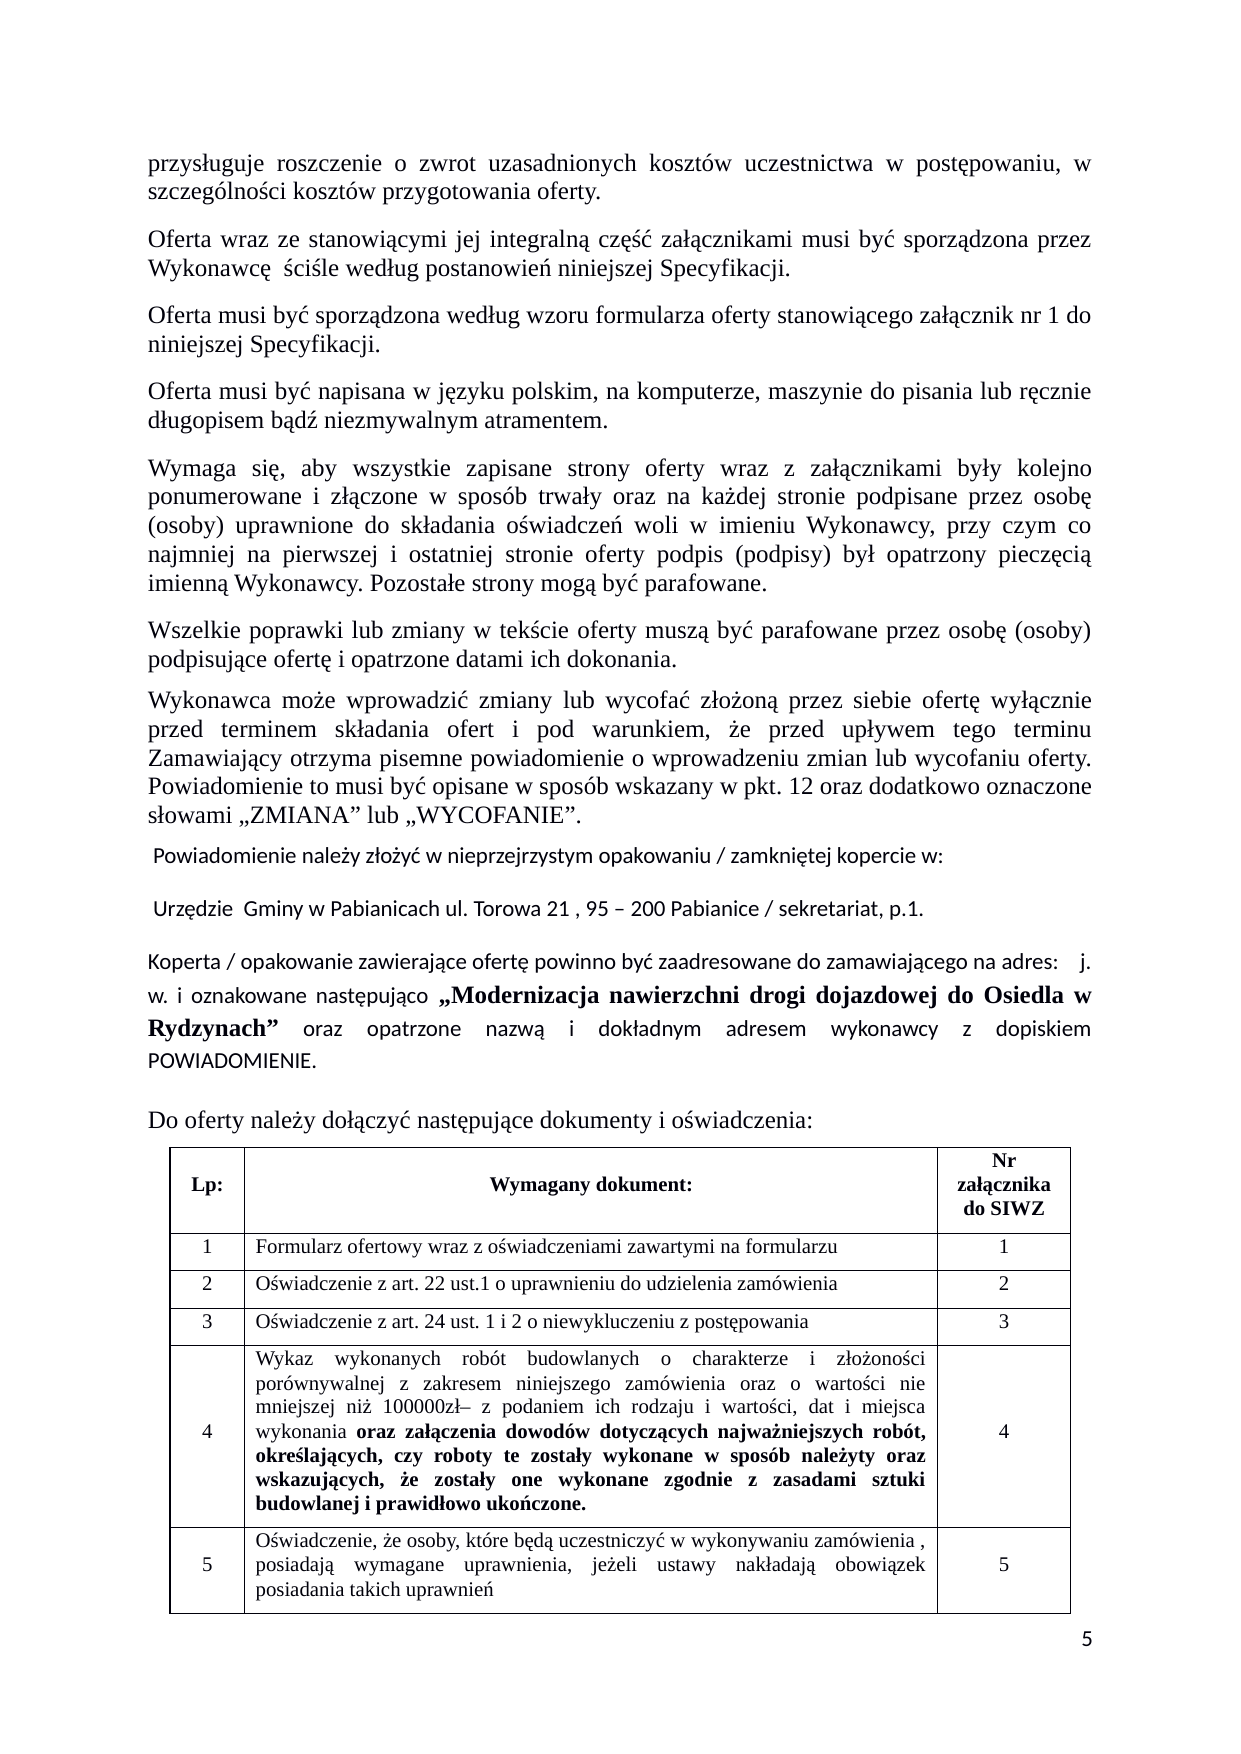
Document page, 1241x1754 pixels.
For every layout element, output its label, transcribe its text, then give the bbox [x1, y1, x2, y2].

table_cell Oświadczenie z art. 22 ust.1 o uprawnieniu do udzielenia zamówienia [245, 1271, 937, 1308]
table_cell Oświadczenie z art. 24 ust. 1 i 2 o niewykluczeniu z postępowania [245, 1309, 937, 1345]
table_header Lp: [171, 1148, 244, 1232]
text Wykonawca może wprowadzić zmiany lub wycofać złożoną przez siebie ofertę wyłącznie przed terminem składania ofert i pod warunkiem, że przed upływem tego terminu Zamawiający otrzyma pisemne powiadomienie o wprowadzeniu zmian lub wycofaniu oferty. Powiadomienie to musi być opisane w sposób wskazany w pkt. 12 oraz dodatkowo oznaczone słowami „ZMIANA” lub „WYCOFANIE”. [148, 685, 1093, 829]
table_cell 3 [171, 1309, 244, 1345]
text Do oferty należy dołączyć następujące dokumenty i oświadczenia: [148, 1106, 1093, 1134]
text Powiadomienie należy złożyć w nieprzejrzystym opakowaniu / zamkniętej kopercie w: [148, 841, 1093, 869]
table_header Nr załącznika do SIWZ [938, 1148, 1070, 1232]
text Oferta musi być napisana w języku polskim, na komputerze, maszynie do pisania lub ręcznie długopisem bądź niezmywalnym atramentem. [148, 376, 1093, 434]
table_cell 5 [938, 1528, 1070, 1613]
table_header Wymagany dokument: [245, 1148, 937, 1232]
table_cell 1 [938, 1234, 1070, 1270]
text Koperta / opakowanie zawierające ofertę powinno być zaadresowane do zamawiającego na adres: j. w. i oznakowane następująco „Modernizacja nawierzchni drogi dojazdowej do Osiedla w Rydzynach” oraz opatrzone nazwą i dokładnym adresem wykonawcy z dopiskiem POWIADOMIENIE. [148, 947, 1093, 1074]
table_cell Formularz ofertowy wraz z oświadczeniami zawartymi na formularzu [245, 1234, 937, 1270]
table_cell Wykaz wykonanych robót budowlanych o charakterze i złożoności porównywalnej z zakresem niniejszego zamówienia oraz o wartości nie mniejszej niż 100000zł– z podaniem ich rodzaju i wartości, dat i miejsca wykonania oraz załączenia dowodów dotyczących najważniejszych robót, określających, czy roboty te zostały wykonane w sposób należyty oraz wskazujących, że zostały one wykonane zgodnie z zasadami sztuki budowlanej i prawidłowo ukończone. [245, 1346, 937, 1527]
text Urzędzie Gminy w Pabianicach ul. Torowa 21 , 95 – 200 Pabianice / sekretariat, p.1. [148, 894, 1093, 922]
table_cell 4 [171, 1346, 244, 1527]
table_cell 5 [171, 1528, 244, 1613]
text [148, 148, 1093, 205]
table_cell 2 [938, 1271, 1070, 1308]
table_cell 3 [938, 1309, 1070, 1345]
text Wszelkie poprawki lub zmiany w tekście oferty muszą być parafowane przez osobę (osoby) podpisujące ofertę i opatrzone datami ich dokonania. [148, 615, 1093, 673]
table_cell Oświadczenie, że osoby, które będą uczestniczyć w wykonywaniu zamówienia , posiadają wymagane uprawnienia, jeżeli ustawy nakładają obowiązek posiadania takich uprawnień [245, 1528, 937, 1613]
text Wymaga się, aby wszystkie zapisane strony oferty wraz z załącznikami były kolejno ponumerowane i złączone w sposób trwały oraz na każdej stronie podpisane przez osobę (osoby) uprawnione do składania oświadczeń woli w imieniu Wykonawcy, przy czym co najmniej na pierwszej i ostatniej stronie oferty podpis (podpisy) był opatrzony pieczęcią imienną Wykonawcy. Pozostałe strony mogą być parafowane. [148, 453, 1093, 596]
text Oferta wraz ze stanowiącymi jej integralną część załącznikami musi być sporządzona przez Wykonawcę ściśle według postanowień niniejszej Specyfikacji. [148, 224, 1093, 281]
text Oferta musi być sporządzona według wzoru formularza oferty stanowiącego załącznik nr 1 do niniejszej Specyfikacji. [148, 300, 1093, 358]
table_cell 1 [171, 1234, 244, 1270]
table_cell 4 [938, 1346, 1070, 1527]
table_cell 2 [171, 1271, 244, 1308]
